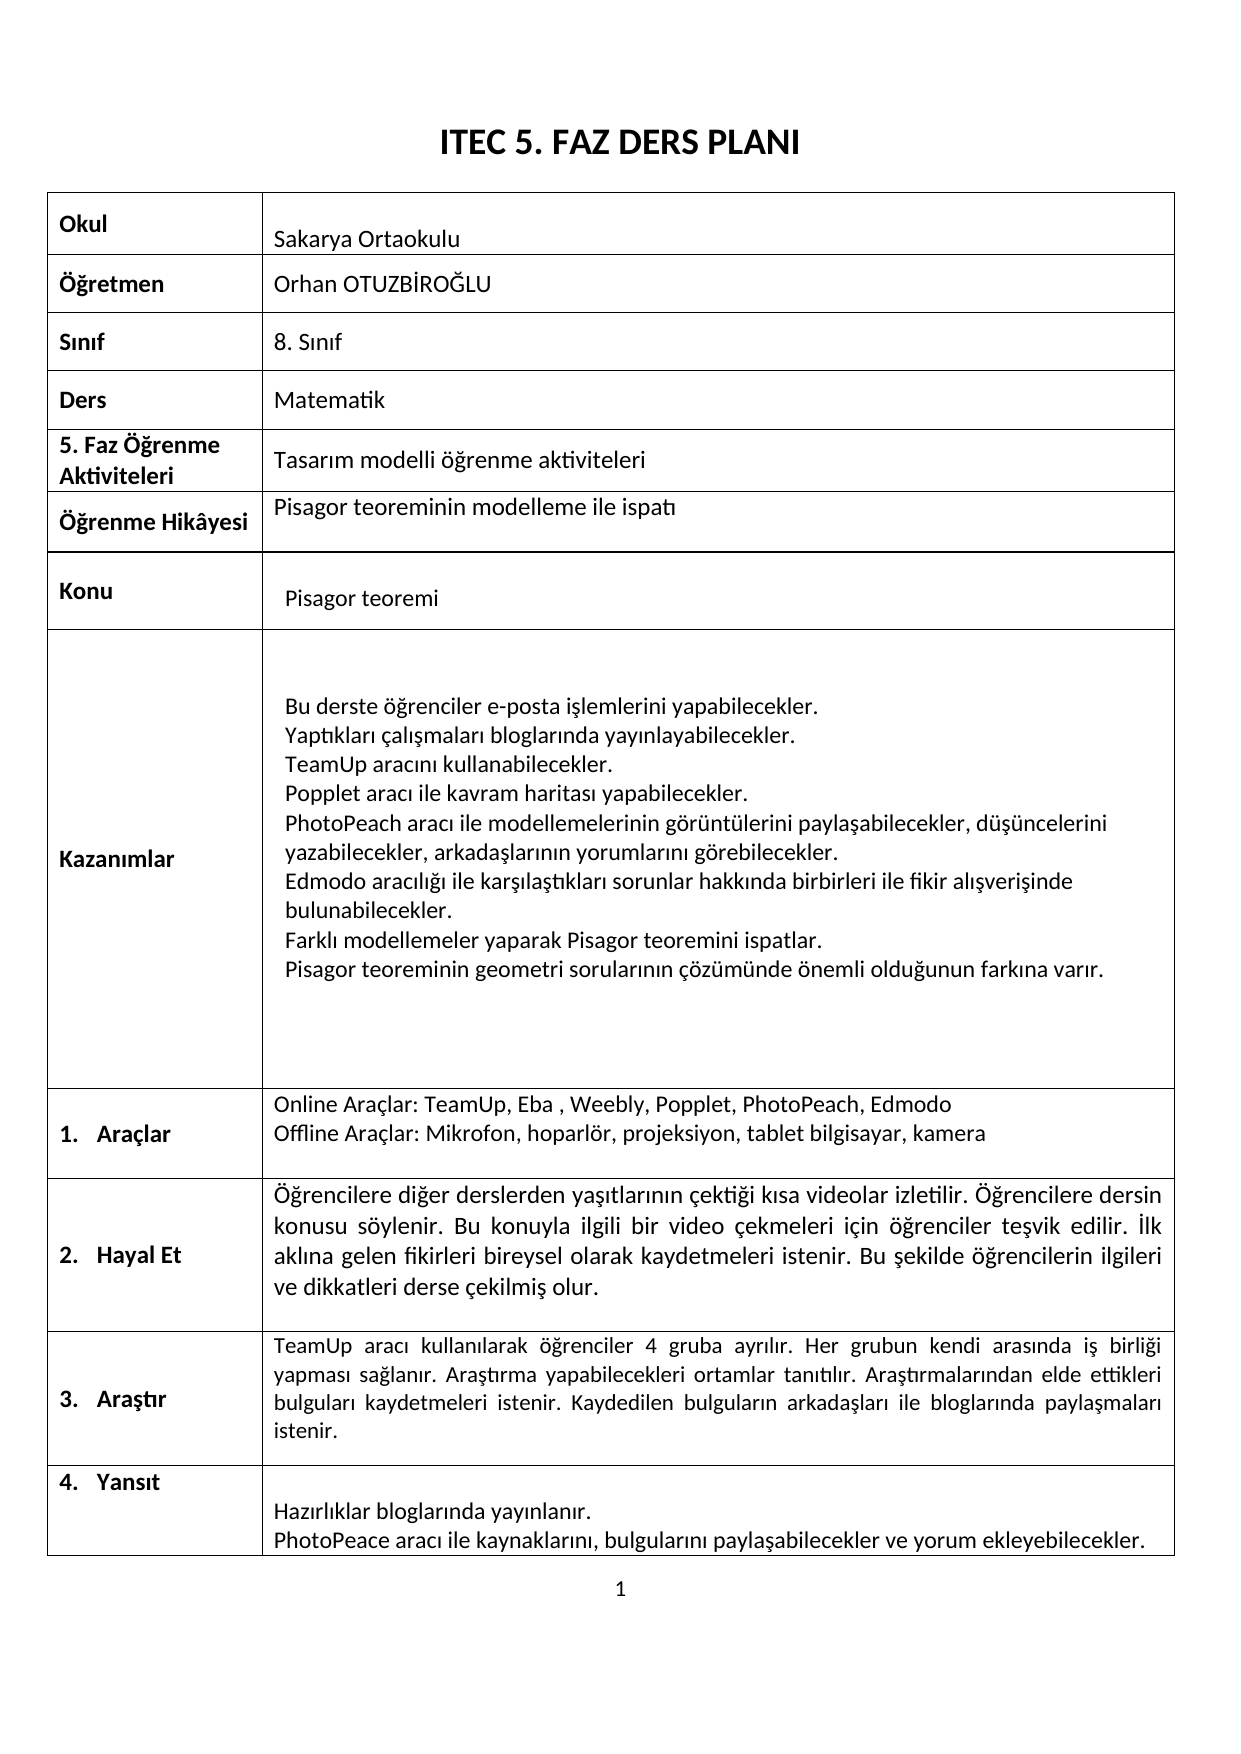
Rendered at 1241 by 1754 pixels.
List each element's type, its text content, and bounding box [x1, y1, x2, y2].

table_cell Pisagor teoreminin modelleme ile ispatı [263, 492, 1174, 551]
table_header Sakarya Ortaokulu [263, 193, 1174, 254]
table_cell [263, 553, 1174, 629]
table_cell 8. Sınıf [263, 313, 1174, 370]
table_cell Orhan OTUZBİROĞLU [263, 255, 1174, 312]
table_cell Sınıf [48, 313, 262, 370]
table_cell Öğretmen [48, 255, 262, 312]
table_cell Konu [48, 553, 262, 629]
table_cell Yansıt [48, 1466, 262, 1555]
table_cell Ders [48, 371, 262, 428]
table_cell Tasarım modelli öğrenme aktiviteleri [263, 430, 1174, 491]
table_cell Öğrenme Hikâyesi [48, 492, 262, 551]
table_cell Araştır [48, 1332, 262, 1464]
table_cell Hayal Et [48, 1179, 262, 1331]
table_cell 5. Faz Öğrenme Aktiviteleri [48, 430, 262, 491]
table_cell Matematik [263, 371, 1174, 428]
table_header Okul [48, 193, 262, 254]
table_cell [263, 1466, 1174, 1555]
table_cell Kazanımlar [48, 630, 262, 1088]
table_cell [263, 630, 1174, 1088]
table_cell Araçlar [48, 1089, 262, 1178]
table_cell Online Araçlar: TeamUp, Eba , Weebly, Popplet, PhotoPeach, Edmodo Offline Araçlar: Mikrofon, hoparlör, projeksiyon, tablet bilgisayar, kamera [263, 1089, 1174, 1178]
table_cell Öğrencilere diğer derslerden yaşıtlarının çektiği kısa videolar izletilir. Öğrencilere dersin konusu söylenir. Bu konuyla ilgili bir video çekmeleri için öğrenciler teşvik edilir. İlk aklına gelen fikirleri bireysel olarak kaydetmeleri istenir. Bu şekilde öğrencilerin ilgileri ve dikkatleri derse çekilmiş olur. [263, 1179, 1174, 1331]
table_cell TeamUp aracı kullanılarak öğrenciler 4 gruba ayrılır. Her grubun kendi arasında iş birliği yapması sağlanır. Araştırma yapabilecekleri ortamlar tanıtılır. Araştırmalarından elde ettikleri bulguları kaydetmeleri istenir. Kaydedilen bulguların arkadaşları ile bloglarında paylaşmaları istenir. [263, 1332, 1174, 1464]
text ITEC 5. FAZ DERS PLANI [59, 118, 1181, 164]
